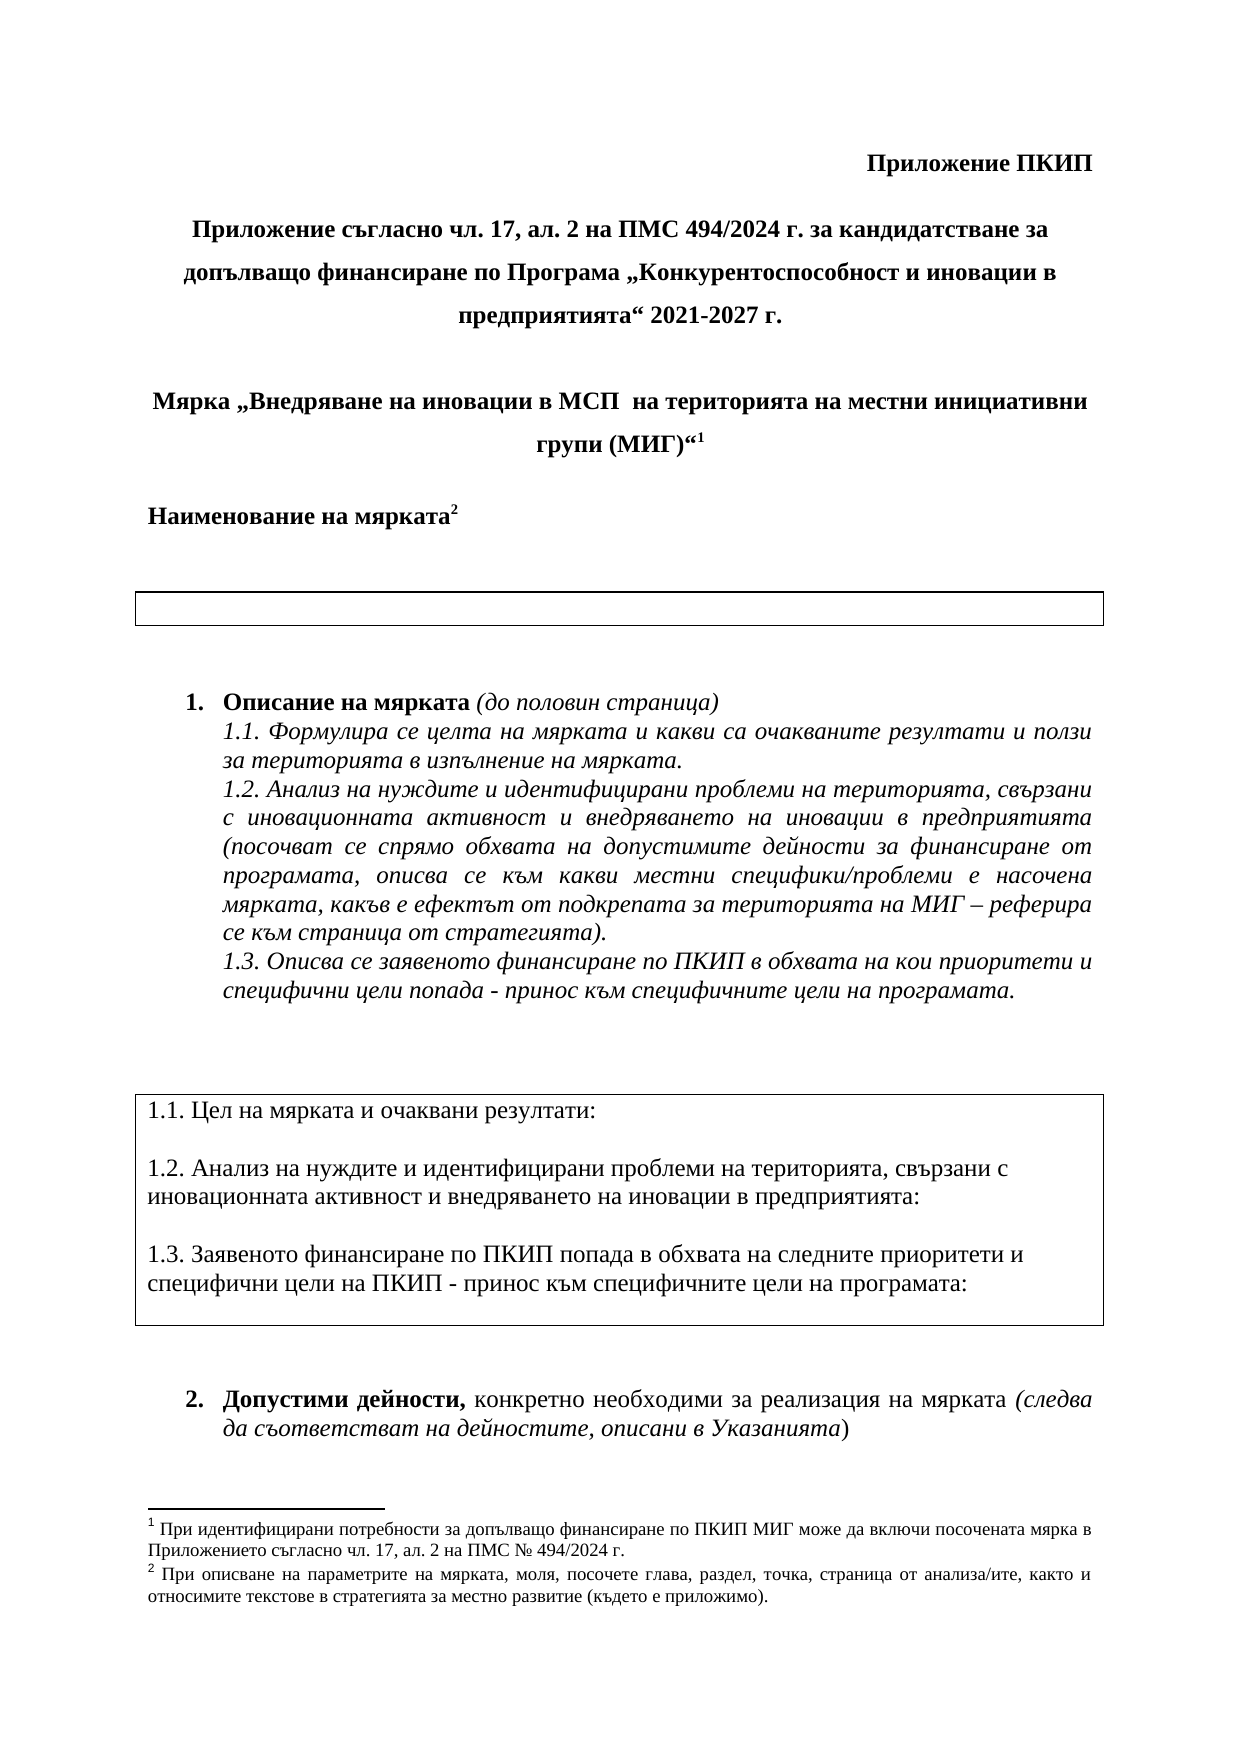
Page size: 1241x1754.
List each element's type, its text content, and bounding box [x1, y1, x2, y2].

text Наименование на мярката [148, 501, 1093, 530]
table_header [136, 593, 1103, 625]
text Приложение съгласно чл. 17, ал. 2 на ПМС 494/2024 г. за кандидатстване за допълващо финансиране по Програма „Конкурентоспособност и иновации в предприятията“ 2021-2027 г. [148, 214, 1093, 329]
text 1.1. Формулира се целта на мярката и какви са очакваните резултати и ползи за територията в изпълнение на мярката. [223, 716, 1093, 774]
text Мярка „Внедряване на иновации в МСП на територията на местни инициативни групи (МИГ)“ [148, 386, 1093, 458]
list Описание на мярката (до половин страница) [185, 687, 1093, 716]
table_header 1.1. Цел на мярката и очаквани резултати: 1.2. Анализ на нуждите и идентифицирани проблеми на територията, свързани с иновационната активност и внедряването на иновации в предприятията: 1.3. Заявеното финансиране по ПКИП попада в обхвата на следните приоритети и специфични цели на ПКИП - принос към специфичните цели на програмата: [136, 1095, 1103, 1325]
list Допустими дейности, конкретно необходими за реализация на мярката (следва да съответстват на дейностите, описани в Указанията) [185, 1384, 1093, 1442]
text 1.3. Описва се заявеното финансиране по ПКИП в обхвата на кои приоритети и специфични цели попада - принос към специфичните цели на програмата. [223, 946, 1093, 1004]
text 1.2. Анализ на нуждите и идентифицирани проблеми на територията, свързани с иновационната активност и внедряването на иновации в предприятията (посочват се спрямо обхвата на допустимите дейности за финансиране от програмата, описва се към какви местни специфики/проблеми е насочена мярката, какъв е ефектът от подкрепата за територията на МИГ – реферира се към страница от стратегията). [223, 774, 1093, 946]
text Приложение ПКИП [148, 148, 1093, 176]
